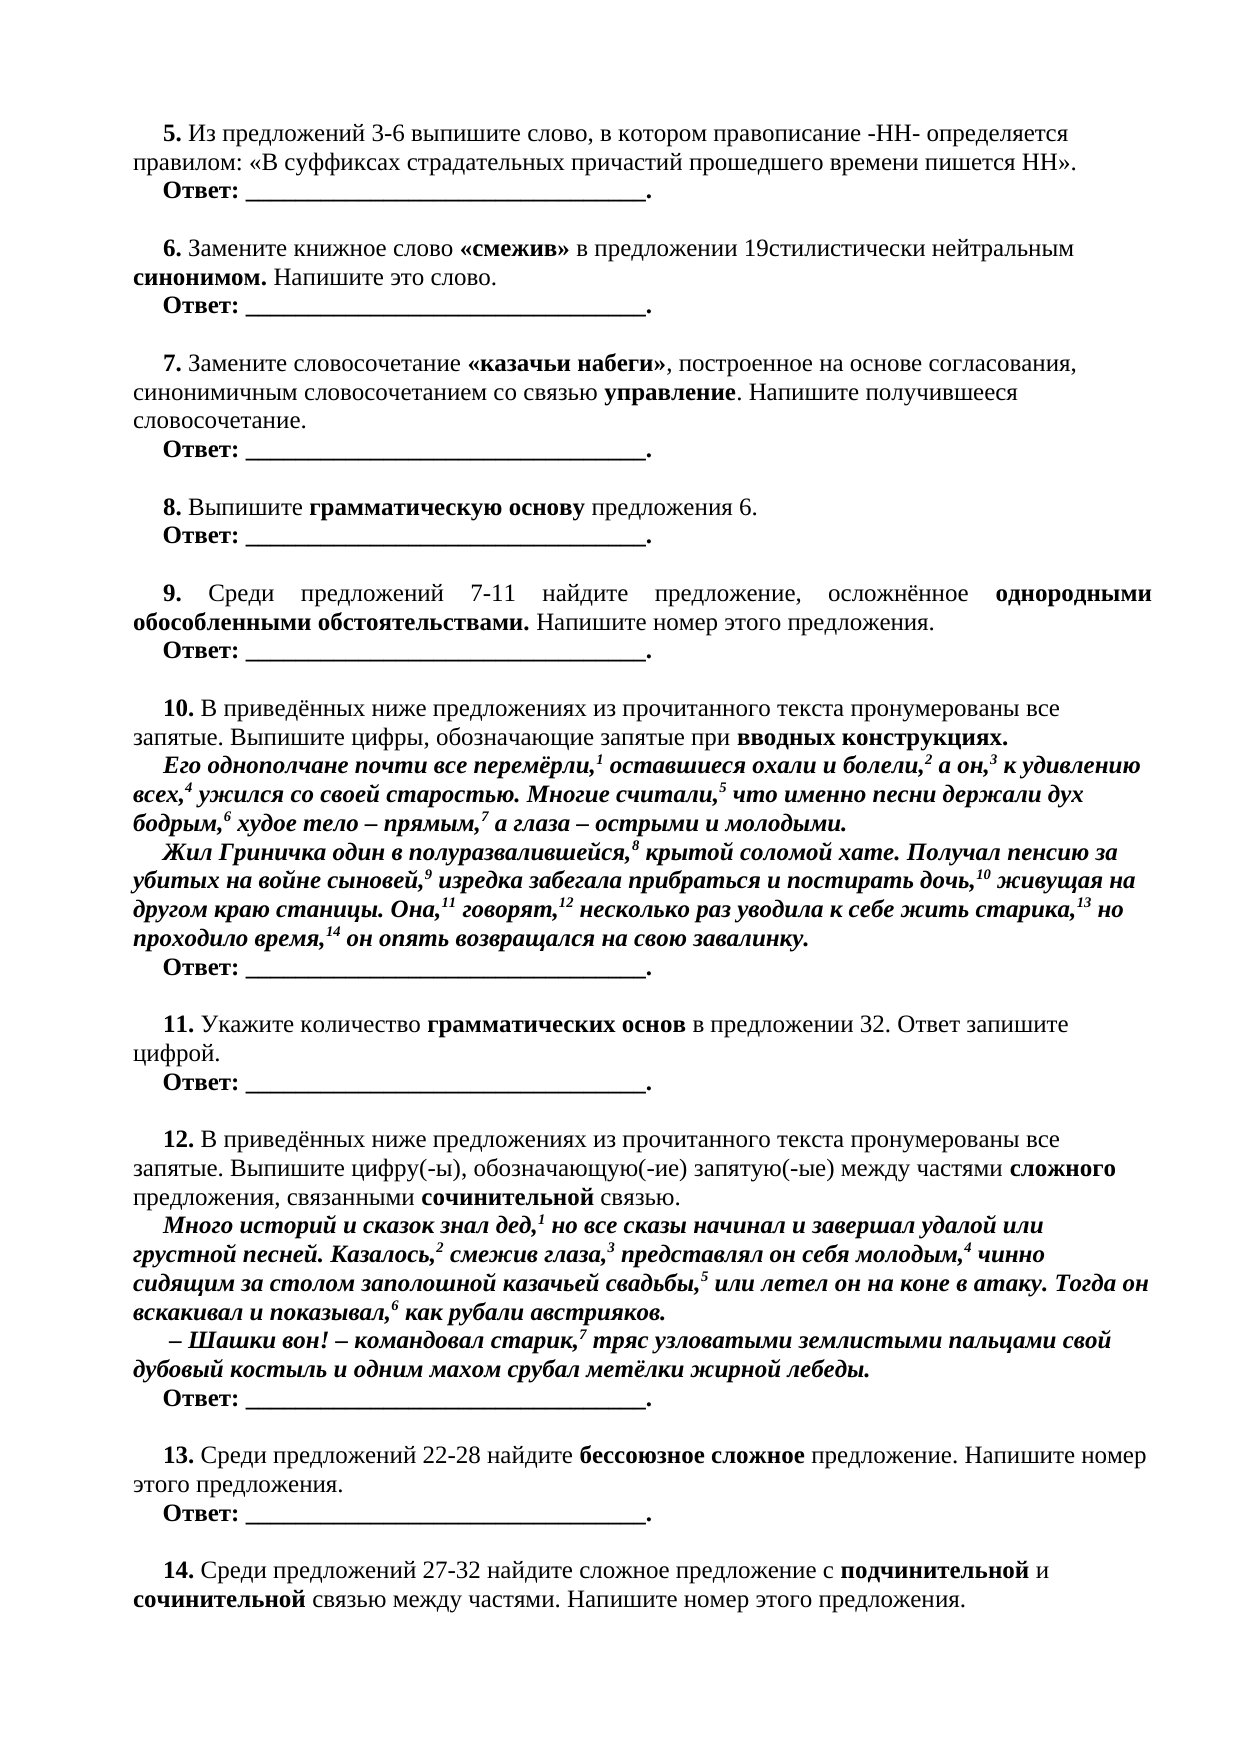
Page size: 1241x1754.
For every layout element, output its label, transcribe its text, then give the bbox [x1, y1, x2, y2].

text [133, 1498, 1152, 1527]
text 6. Замените книжное слово «смежив» в предложении 19стилистически нейтральным синонимом. Напишите это слово. [133, 233, 1152, 291]
text 5. Из предложений 3-6 выпишите слово, в котором правописание -НН- определяется правилом: «В суффиксах страдательных причастий прошедшего времени пишется НН». [133, 118, 1152, 176]
text 7. Замените словосочетание «казачьи набеги», построенное на основе согласования, синонимичным словосочетанием со связью управление. Напишите получившееся словосочетание. [133, 348, 1152, 434]
text 14. Среди предложений 27-32 найдите сложное предложение с подчинительной и сочинительной связью между частями. Напишите номер этого предложения. [133, 1556, 1152, 1613]
text Ответ: ________________________________. [133, 521, 1152, 549]
text Ответ: ________________________________. [133, 952, 1152, 981]
text Ответ: ________________________________. [133, 291, 1152, 319]
text Ответ: ________________________________. [133, 1067, 1152, 1096]
text Ответ: ________________________________. [133, 176, 1152, 204]
text 10. В приведённых ниже предложениях из прочитанного текста пронумерованы все запятые. Выпишите цифры, обозначающие запятые при вводных конструкциях. [133, 693, 1152, 751]
text 11. Укажите количество грамматических основ в предложении 32. Ответ запишите цифрой. [133, 1009, 1152, 1067]
text Его однополчане почти все перемёрли,1 оставшиеся охали и болели,2 а он,3 к удивлению всех,4 ужился со своей старостью. Многие считали,5 что именно песни держали дух бодрым,6 худое тело – прямым,7 а глаза – острыми и молодыми. [133, 751, 1152, 837]
text 13. Среди предложений 22-28 найдите бессоюзное сложное предложение. Напишите номер этого предложения. [133, 1441, 1152, 1498]
text Много историй и сказок знал дед,1 но все сказы начинал и завершал удалой или грустной песней. Казалось,2 смежив глаза,3 представлял он себя молодым,4 чинно сидящим за столом заполошной казачьей свадьбы,5 или летел он на коне в атаку. Тогда он вскакивал и показывал,6 как рубали австрияков. [133, 1211, 1152, 1326]
text Ответ: ________________________________. [133, 434, 1152, 463]
text 9. Среди предложений 7-11 найдите предложение, осложнённое однородными обособленными обстоятельствами. Напишите номер этого предложения. [133, 578, 1152, 636]
text Ответ: ________________________________. [133, 636, 1152, 664]
text 12. В приведённых ниже предложениях из прочитанного текста пронумерованы все запятые. Выпишите цифру(-ы), обозначающую(-ие) запятую(-ые) между частями сложного предложения, связанными сочинительной связью. [133, 1124, 1152, 1211]
text 8. Выпишите грамматическую основу предложения 6. [133, 492, 1152, 521]
text – Шашки вон! – командовал старик,7 тряс узловатыми землистыми пальцами свой дубовый костыль и одним махом срубал метёлки жирной лебеды. [133, 1326, 1152, 1383]
text Ответ: ________________________________. [133, 1383, 1152, 1412]
text Жил Гриничка один в полуразвалившейся,8 крытой соломой хате. Получал пенсию за убитых на войне сыновей,9 изредка забегала прибраться и постирать дочь,10 живущая на другом краю станицы. Она,11 говорят,12 несколько раз уводила к себе жить старика,13 но проходило время,14 он опять возвращался на свою завалинку. [133, 837, 1152, 952]
